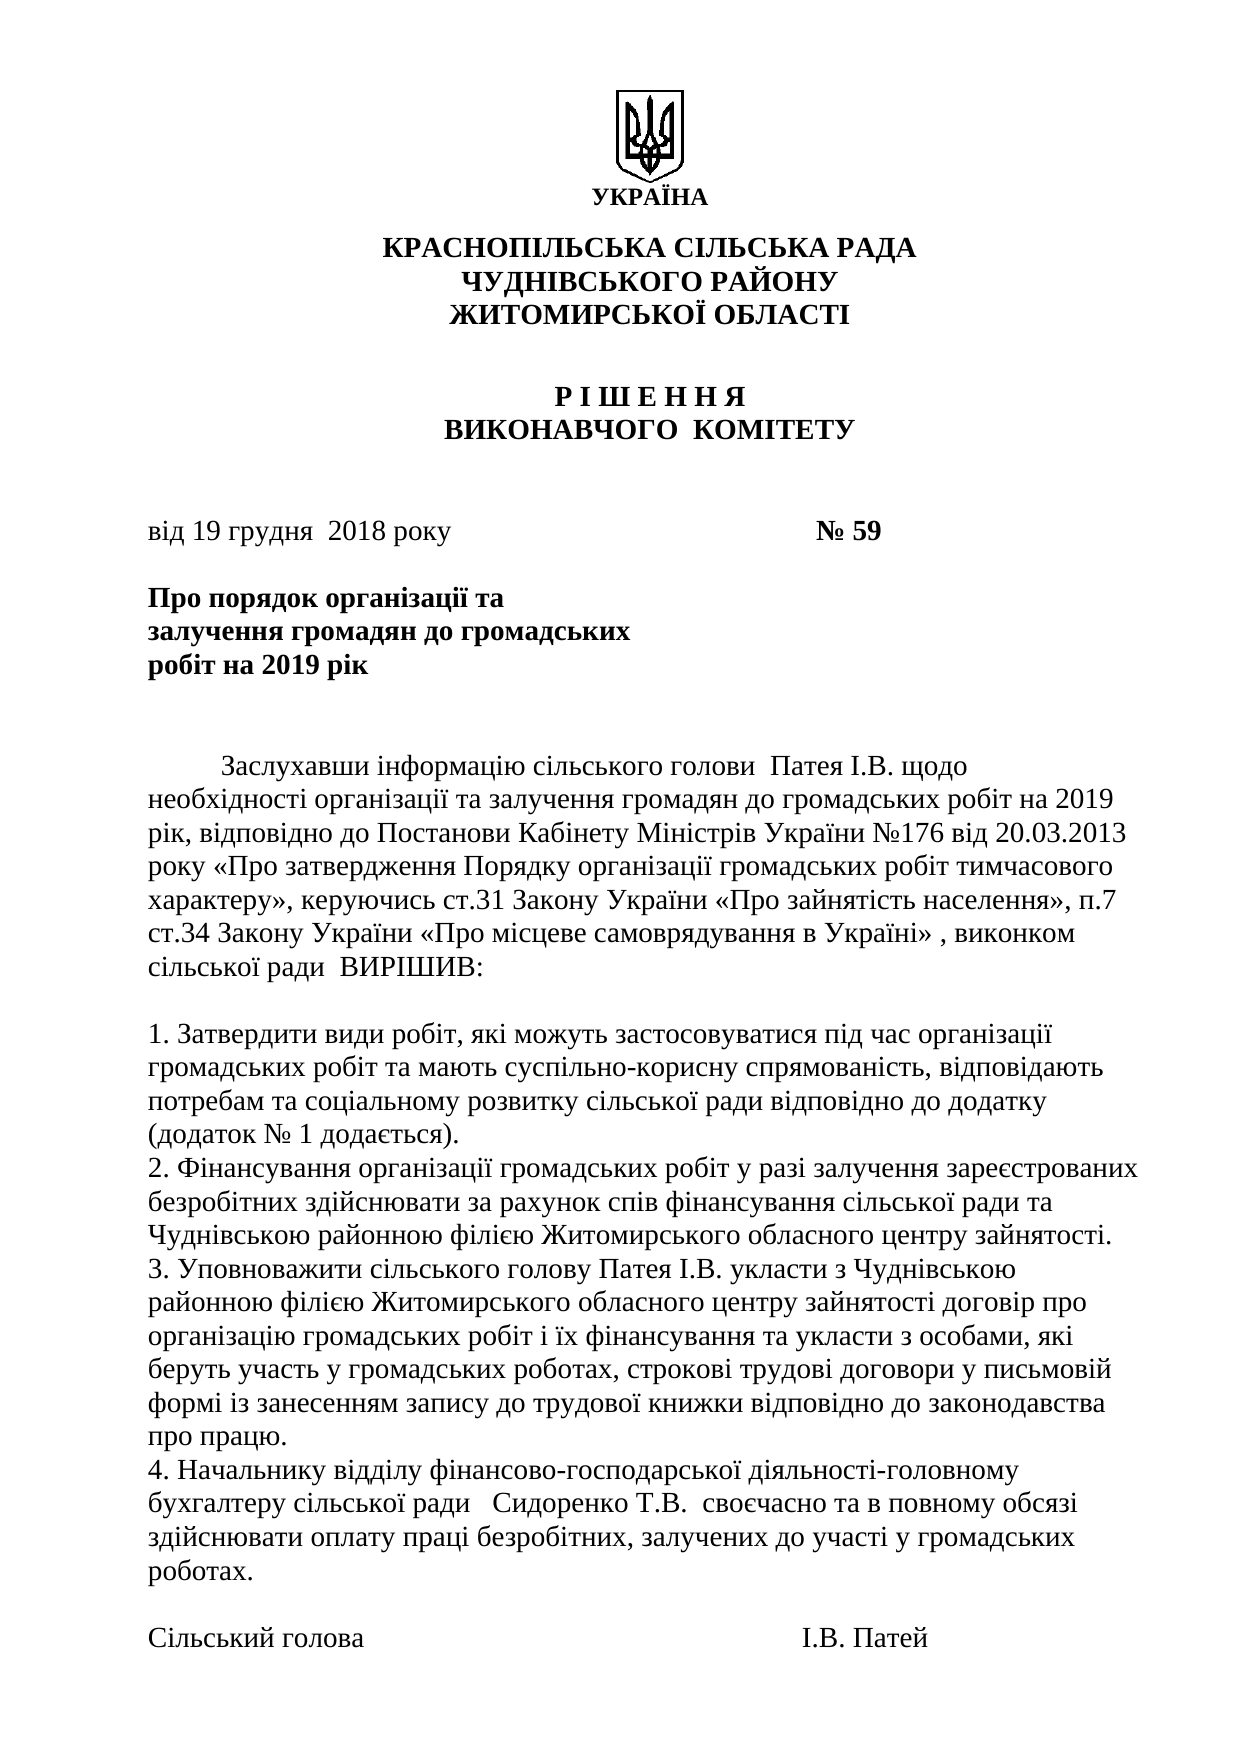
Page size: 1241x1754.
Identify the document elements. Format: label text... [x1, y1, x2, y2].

text Про порядок організації та [148, 580, 1152, 613]
text рік, відповідно до Постанови Кабінету Міністрів України №176 від 20.03.2013 року «Про затвердження Порядку організації громадських робіт тимчасового характеру», керуючись ст.31 Закону України «Про зайнятість населення», п.7 ст.34 Закону України «Про місцеве самоврядування в Україні» , виконком сільської ради ВИРІШИВ: [148, 815, 1152, 982]
text Заслухавши інформацію сільського голови Патея І.В. щодо [148, 748, 1152, 781]
text від 19 грудня 2018 року № 59 [148, 513, 1152, 546]
text ВИКОНАВЧОГО КОМІТЕТУ [148, 412, 1152, 446]
text УКРАЇНА [148, 182, 1152, 211]
picture [614, 88, 685, 183]
text громадських робіт та мають суспільно-корисну спрямованість, відповідають [148, 1049, 1152, 1083]
text 2. Фінансування організації громадських робіт у разі залучення зареєстрованих безробітних здійснювати за рахунок спів фінансування сільської ради та Чуднівською районною філією Житомирського обласного центру зайнятості. [148, 1150, 1152, 1251]
text 3. Уповноважити сільського голову Патея І.В. укласти з Чуднівською [148, 1251, 1152, 1284]
text Р І Ш Е Н Н Я [148, 379, 1152, 412]
text ЧУДНІВСЬКОГО РАЙОНУ [148, 264, 1152, 297]
text 4. Начальнику відділу фінансово-господарської діяльності-головному бухгалтеру сільської ради Сидоренко Т.В. своєчасно та в повному обсязі здійснювати оплату праці безробітних, залучених до участі у громадських роботах. [148, 1452, 1152, 1586]
text Сільський голова І.В. Патей [148, 1620, 1152, 1653]
text робіт на 2019 рік [148, 647, 1152, 681]
text КРАСНОПІЛЬСЬКА СІЛЬСЬКА РАДА [148, 230, 1152, 264]
text ЖИТОМИРСЬКОЇ ОБЛАСТІ [148, 297, 1152, 331]
text потребам та соціальному розвитку сільської ради відповідно до додатку [148, 1083, 1152, 1117]
text залучення громадян до громадських [148, 613, 1152, 647]
text районною філією Житомирського обласного центру зайнятості договір про організацію громадських робіт і їх фінансування та укласти з особами, які беруть участь у громадських роботах, строкові трудові договори у письмовій формі із занесенням запису до трудової книжки відповідно до законодавства про працю. [148, 1284, 1152, 1452]
text 1. Затвердити види робіт, які можуть застосовуватися під час організації [148, 1016, 1152, 1049]
text (додаток № 1 додається). [148, 1117, 1152, 1150]
text необхідності організації та залучення громадян до громадських робіт на 2019 [148, 781, 1152, 815]
